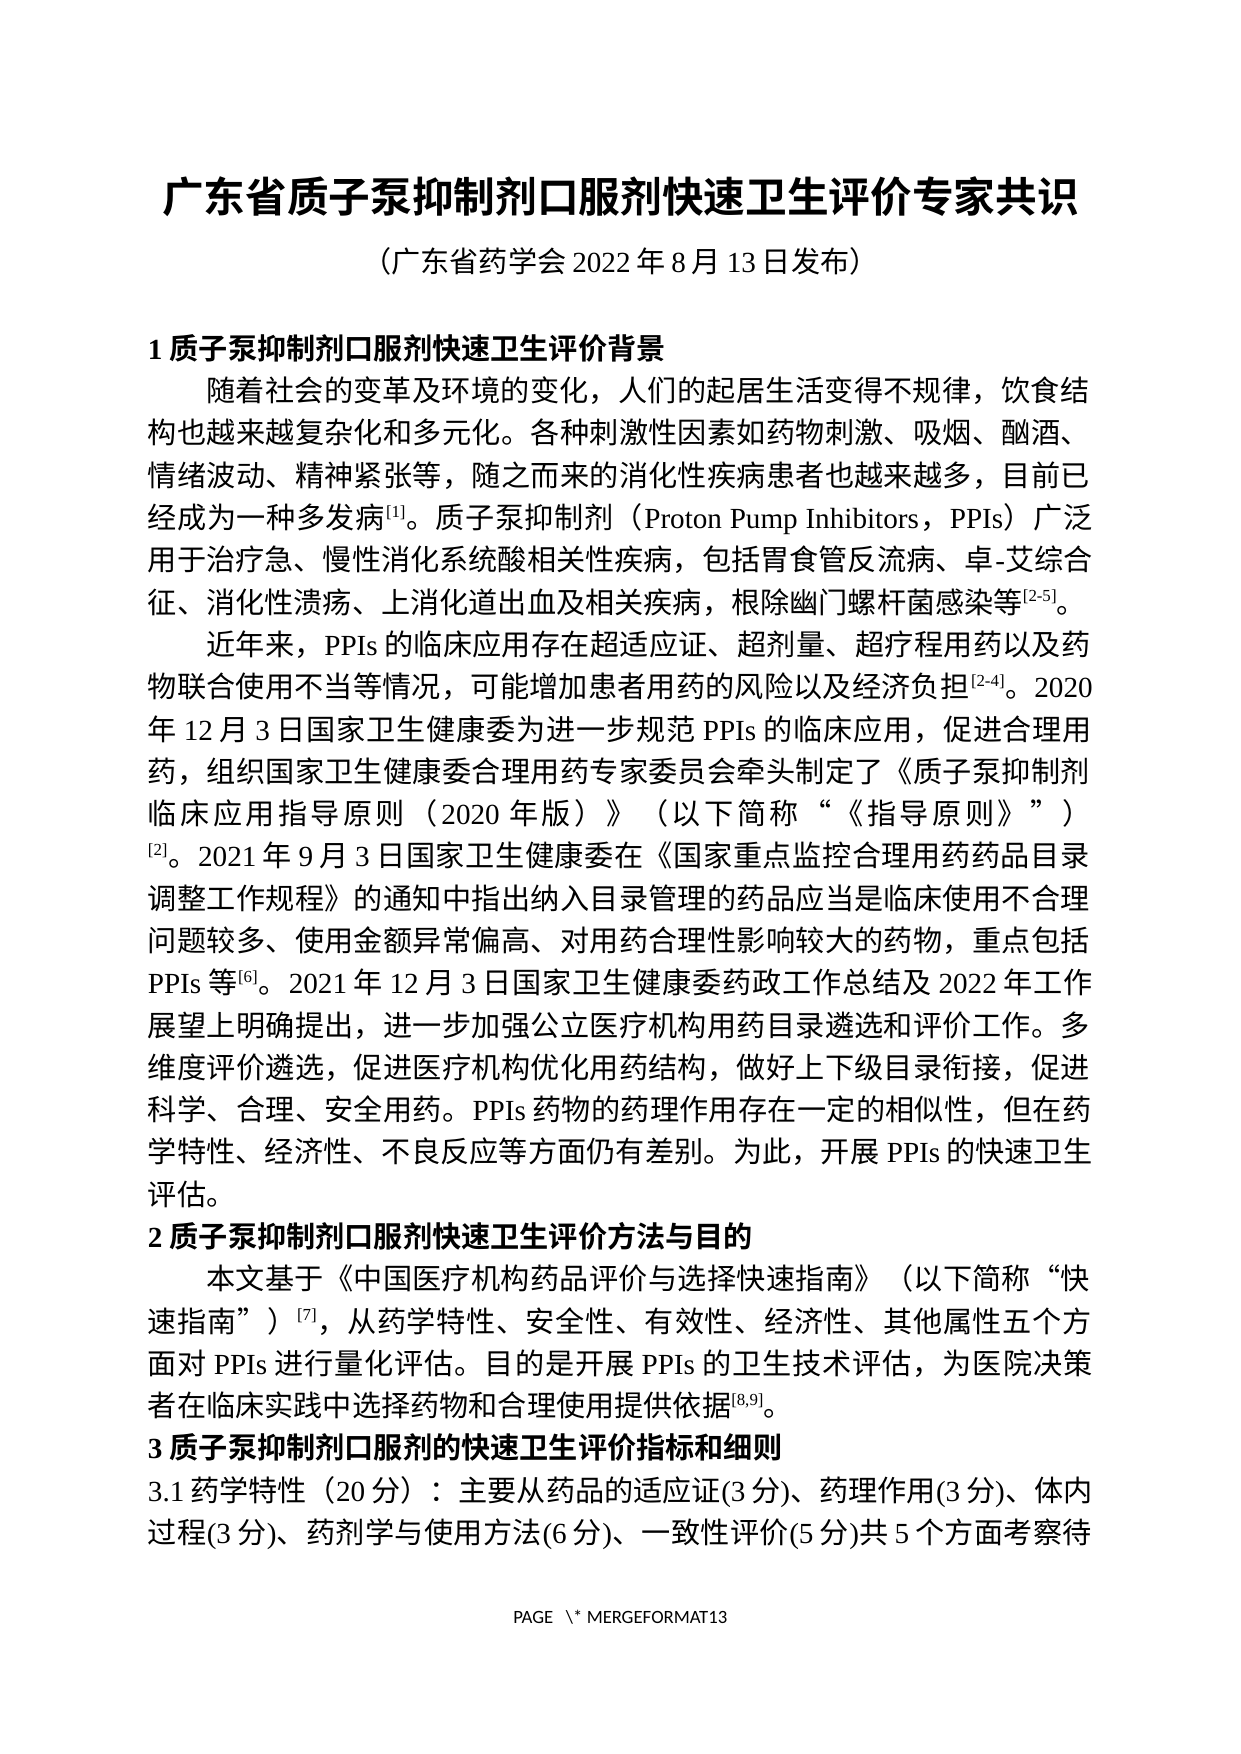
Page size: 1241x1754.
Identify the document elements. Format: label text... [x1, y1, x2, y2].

text 近年来，PPIs的临床应用存在超适应证、超剂量、超疗程用药以及药物联合使用不当等情况，可能增加患者用药的风险以及经济负担[2-4]。2020年12月3日国家卫生健康委为进一步规范PPIs的临床应用，促进合理用药，组织国家卫生健康委合理用药专家委员会牵头制定了《质子泵抑制剂临床应用指导原则（2020年版）》（以下简称“《指导原则》”）[2]。2021年9月3日国家卫生健康委在《国家重点监控合理用药药品目录调整工作规程》的通知中指出纳入目录管理的药品应当是临床使用不合理问题较多、使用金额异常偏高、对用药合理性影响较大的药物，重点包括PPIs等[6]。2021年12月3日国家卫生健康委药政工作总结及2022年工作展望上明确提出，进一步加强公立医疗机构用药目录遴选和评价工作。多维度评价遴选，促进医疗机构优化用药结构，做好上下级目录衔接，促进科学、合理、安全用药。PPIs药物的药理作用存在一定的相似性，但在药学特性、经济性、不良反应等方面仍有差别。为此，开展PPIs的快速卫生评估。 [148, 622, 1092, 1214]
text （广东省药学会2022年8月13日发布） [148, 227, 1092, 292]
text 3 质子泵抑制剂口服剂的快速卫生评价指标和细则 [148, 1425, 1092, 1467]
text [148, 1467, 1092, 1552]
text 2 质子泵抑制剂口服剂快速卫生评价方法与目的 [148, 1214, 1092, 1256]
text 本文基于《中国医疗机构药品评价与选择快速指南》（以下简称“快速指南”）[7]，从药学特性、安全性、有效性、经济性、其他属性五个方面对PPIs进行量化评估。目的是开展PPIs的卫生技术评估，为医院决策者在临床实践中选择药物和合理使用提供依据[8,9]。 [148, 1256, 1092, 1425]
text 随着社会的变革及环境的变化，人们的起居生活变得不规律，饮食结构也越来越复杂化和多元化。各种刺激性因素如药物刺激、吸烟、酗酒、情绪波动、精神紧张等，随之而来的消化性疾病患者也越来越多，目前已经成为一种多发病[1]。质子泵抑制剂（Proton Pump Inhibitors，PPIs）广泛用于治疗急、慢性消化系统酸相关性疾病，包括胃食管反流病、卓-艾综合征、消化性溃疡、上消化道出血及相关疾病，根除幽门螺杆菌感染等[2-5]。 [148, 368, 1092, 622]
text 广东省质子泵抑制剂口服剂快速卫生评价专家共识 [148, 162, 1092, 227]
text 1 质子泵抑制剂口服剂快速卫生评价背景 [148, 326, 1092, 368]
